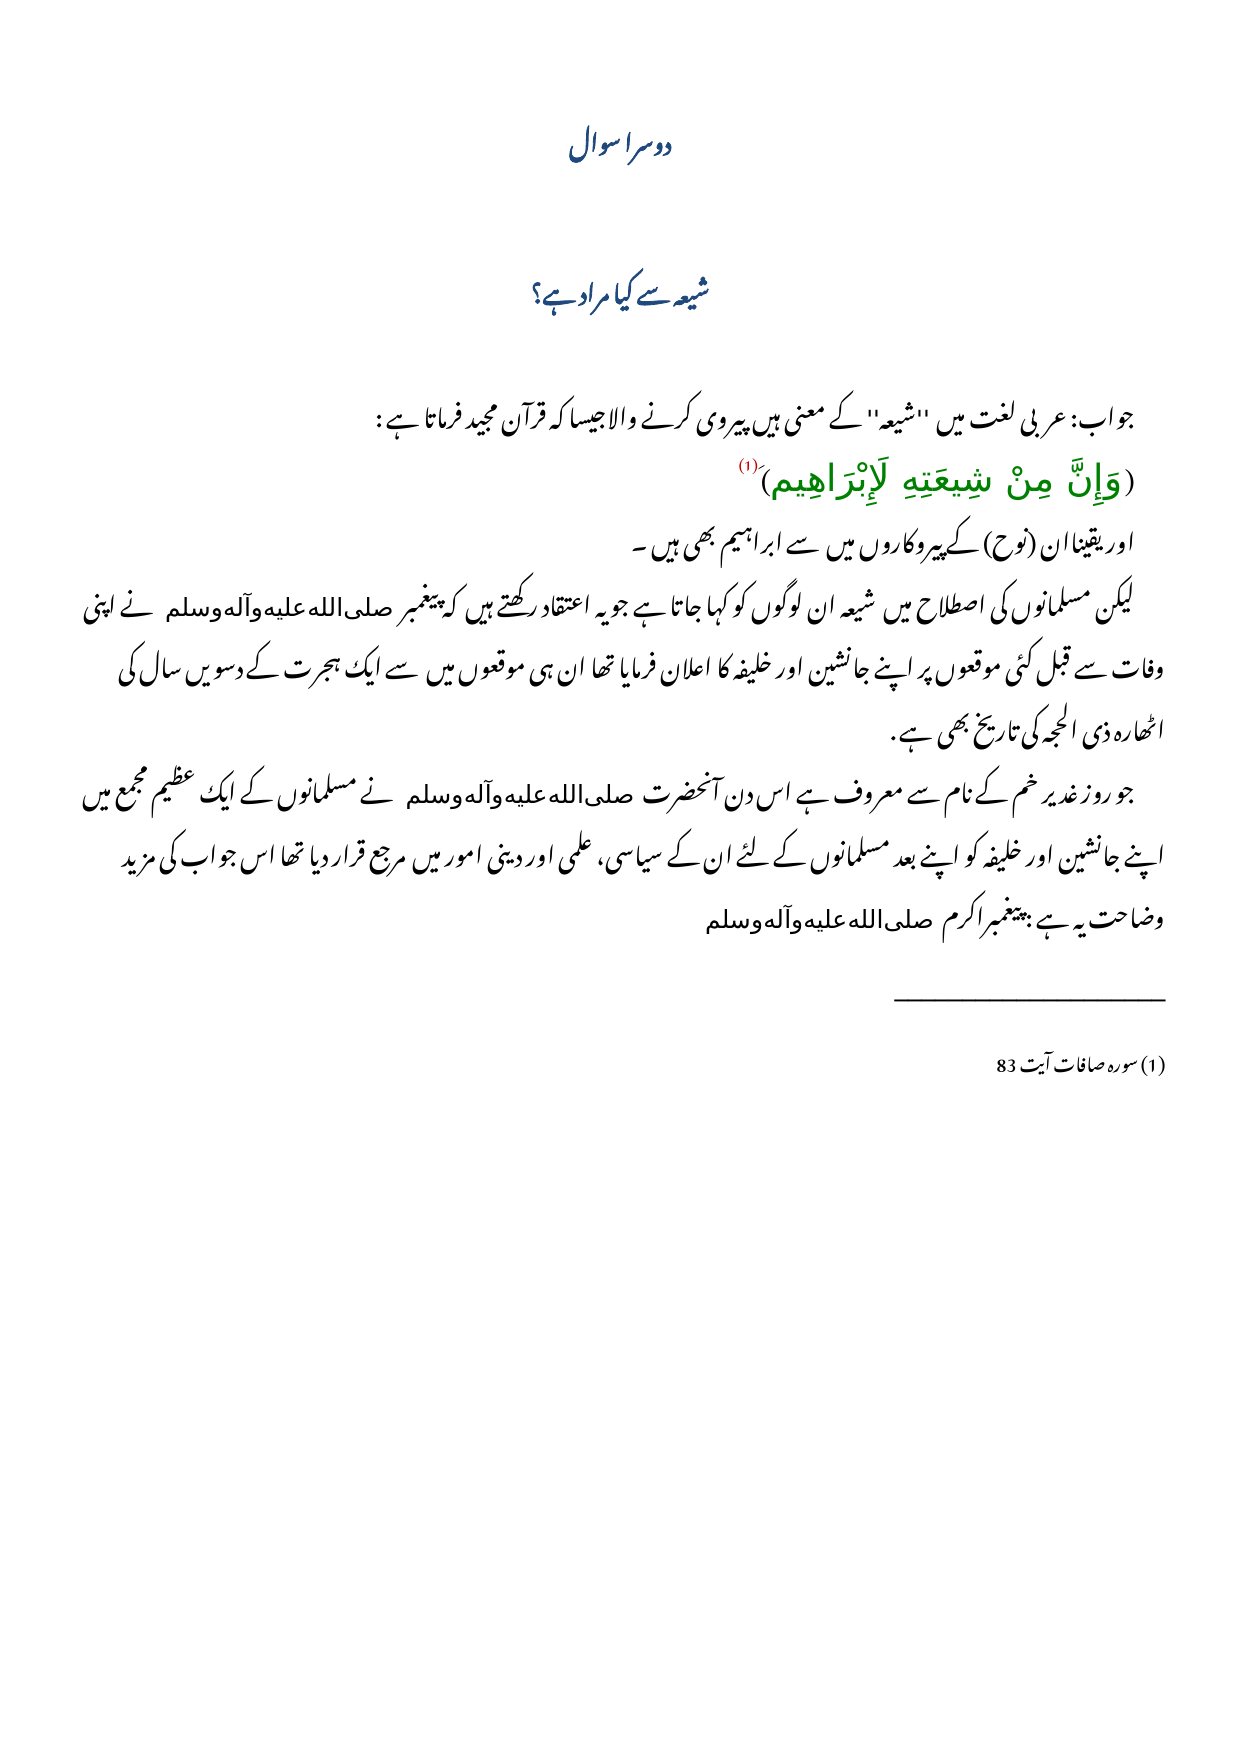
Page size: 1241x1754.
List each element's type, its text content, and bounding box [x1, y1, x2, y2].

subtitle شیعہ سے کیا مراد ہے؟ [75, 256, 1165, 319]
text اور یقیناان (نوح) کے پیروکاروں میں سے ابراہیم بھی ہیں ۔ [75, 506, 1165, 569]
text جواب: عربی لغت میں ''شیعہ'' کے معنی ہیں پیروی کرنے والاجیسا کہ قرآن مجید فرماتا ہے : [75, 381, 1165, 444]
text ( وَإِنَّ مِنْ شِیعَتِهِ لَإِبْرَاهِیم)َ (1) [75, 444, 1165, 506]
text ____________________ [75, 944, 1165, 1011]
text لیکن مسلمانوں کی اصطلاح میں شیعہ ان لوگوں کو کہا جاتا ہے جو یہ اعتقاد رکھتے ہیں کہ پیغمبر صلى‌الله‌عليه‌وآله‌وسلم نے اپنی وفات سے قبل کئی موقعوں پر اپنے جانشین اور خلیفہ کا اعلان فرمایا تھا ان ہی موقعوں میں سے ایک ہجرت کے دسویں سال کی اٹھارہ ذی الحجہ کی تاریخ بھی ہے . [75, 569, 1165, 756]
text (1) سورہ صافات آیت 83 [75, 1036, 1165, 1083]
text جو روز غدیر خم کے نام سے معروف ہے اس دن آنحضرت صلى‌الله‌عليه‌وآله‌وسلم نے مسلمانوں کے ایک عظیم مجمع میں اپنے جانشین اور خلیفہ کو اپنے بعد مسلمانوں کے لئے ان کے سیاسی، علمی اور دینی امور میں مرجع قرار دیا تھا اس جواب کی مزید وضاحت یہ ہے : پیغمبراکرم صلى‌الله‌عليه‌وآله‌وسلم [75, 756, 1165, 944]
subtitle دوسرا سوال [75, 106, 1165, 169]
